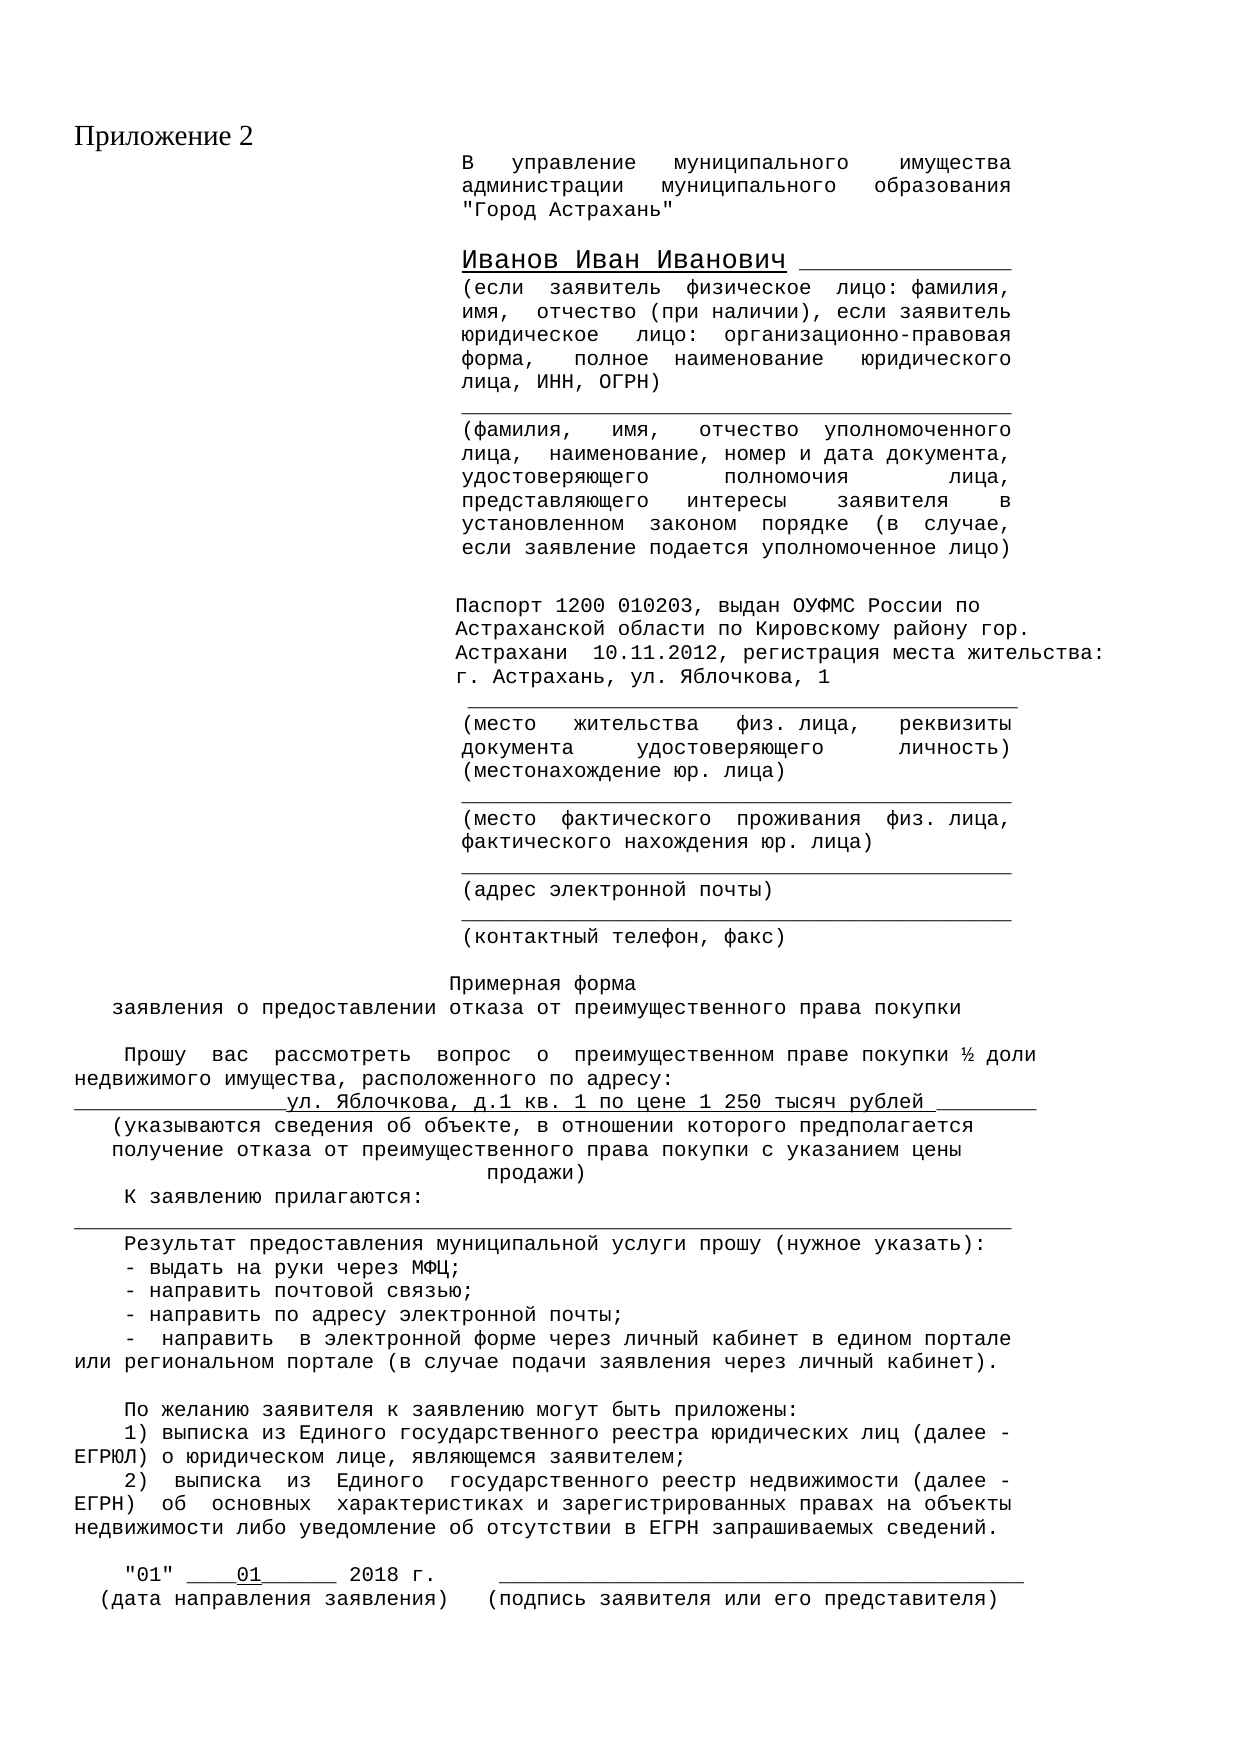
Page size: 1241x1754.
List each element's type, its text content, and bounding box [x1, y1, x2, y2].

text если заявление подается уполномоченное лицо) [74, 537, 1166, 561]
text ЕГРЮЛ) о юридическом лице, являющемся заявителем; [74, 1446, 1166, 1470]
text - направить по адресу электронной почты; [74, 1304, 1166, 1328]
text К заявлению прилагаются: [74, 1186, 1166, 1209]
text недвижимости либо уведомление об отсутствии в ЕГРН запрашиваемых сведений. [74, 1517, 1166, 1541]
text Примерная форма [74, 973, 1166, 997]
text фактического нахождения юр. лица) [74, 831, 1166, 855]
text - направить почтовой связью; [74, 1281, 1166, 1304]
text получение отказа от преимущественного права покупки с указанием цены [74, 1139, 1166, 1162]
text (место жительства физ. лица, реквизиты [74, 713, 1166, 737]
text Паспорт 1200 010203, выдан ОУФМС России по [443, 595, 1166, 618]
text (если заявитель физическое лицо: фамилия, [74, 277, 1166, 301]
text форма, полное наименование юридического [74, 348, 1166, 372]
text (дата направления заявления) (подпись заявителя или его представителя) [74, 1588, 1166, 1612]
text (местонахождение юр. лица) [74, 760, 1166, 784]
text г. Астрахань, ул. Яблочкова, 1 [443, 666, 1166, 689]
text Иванов Иван Иванович _________________ [74, 246, 1166, 277]
text "Город Астрахань" [74, 199, 1166, 223]
text заявления о предоставлении отказа от преимущественного права покупки [74, 997, 1166, 1020]
text документа удостоверяющего личность) [74, 737, 1166, 760]
text (контактный телефон, факс) [74, 926, 1166, 949]
text ___________________________________________________________________________ [74, 1209, 1166, 1233]
text В управление муниципального имущества [74, 152, 1166, 175]
text ____________________________________________ [74, 395, 1166, 419]
text недвижимого имущества, расположенного по адресу: [74, 1068, 1166, 1091]
text (фамилия, имя, отчество уполномоченного [74, 419, 1166, 442]
text _________________ул. Яблочкова, д.1 кв. 1 по цене 1 250 тысяч рублей ________ [74, 1091, 1166, 1115]
text - направить в электронной форме через личный кабинет в едином портале [74, 1328, 1166, 1351]
text юридическое лицо: организационно-правовая [74, 324, 1166, 348]
text продажи) [74, 1162, 1166, 1186]
text лица, ИНН, ОГРН) [74, 372, 1166, 395]
text ____________________________________________ [74, 784, 1166, 808]
text ____________________________________________ [74, 855, 1166, 878]
text Астрахани 10.11.2012, регистрация места жительства: [443, 642, 1166, 666]
text ____________________________________________ [443, 689, 1166, 713]
text удостоверяющего полномочия лица, [74, 466, 1166, 490]
text (адрес электронной почты) [74, 878, 1166, 902]
text - выдать на руки через МФЦ; [74, 1257, 1166, 1281]
text Результат предоставления муниципальной услуги прошу (нужное указать): [74, 1233, 1166, 1257]
text ____________________________________________ [74, 902, 1166, 926]
text администрации муниципального образования [74, 175, 1166, 199]
text представляющего интересы заявителя в [74, 490, 1166, 513]
text (место фактического проживания физ. лица, [74, 808, 1166, 831]
text имя, отчество (при наличии), если заявитель [74, 301, 1166, 324]
text Прошу вас рассмотреть вопрос о преимущественном праве покупки ½ доли [74, 1044, 1166, 1068]
text 2) выписка из Единого государственного реестр недвижимости (далее - [74, 1470, 1166, 1493]
text 1) выписка из Единого государственного реестра юридических лиц (далее - [74, 1422, 1166, 1446]
text лица, наименование, номер и дата документа, [74, 442, 1166, 466]
text Астраханской области по Кировскому району гор. [443, 618, 1166, 642]
text или региональном портале (в случае подачи заявления через личный кабинет). [74, 1351, 1166, 1375]
text ЕГРН) об основных характеристиках и зарегистрированных правах на объекты [74, 1493, 1166, 1517]
text установленном законом порядке (в случае, [74, 513, 1166, 537]
text (указываются сведения об объекте, в отношении которого предполагается [74, 1115, 1166, 1139]
text По желанию заявителя к заявлению могут быть приложены: [74, 1399, 1166, 1422]
text "01" ____01______ 2018 г. __________________________________________ [74, 1564, 1166, 1588]
text Приложение 2 [74, 118, 1166, 152]
